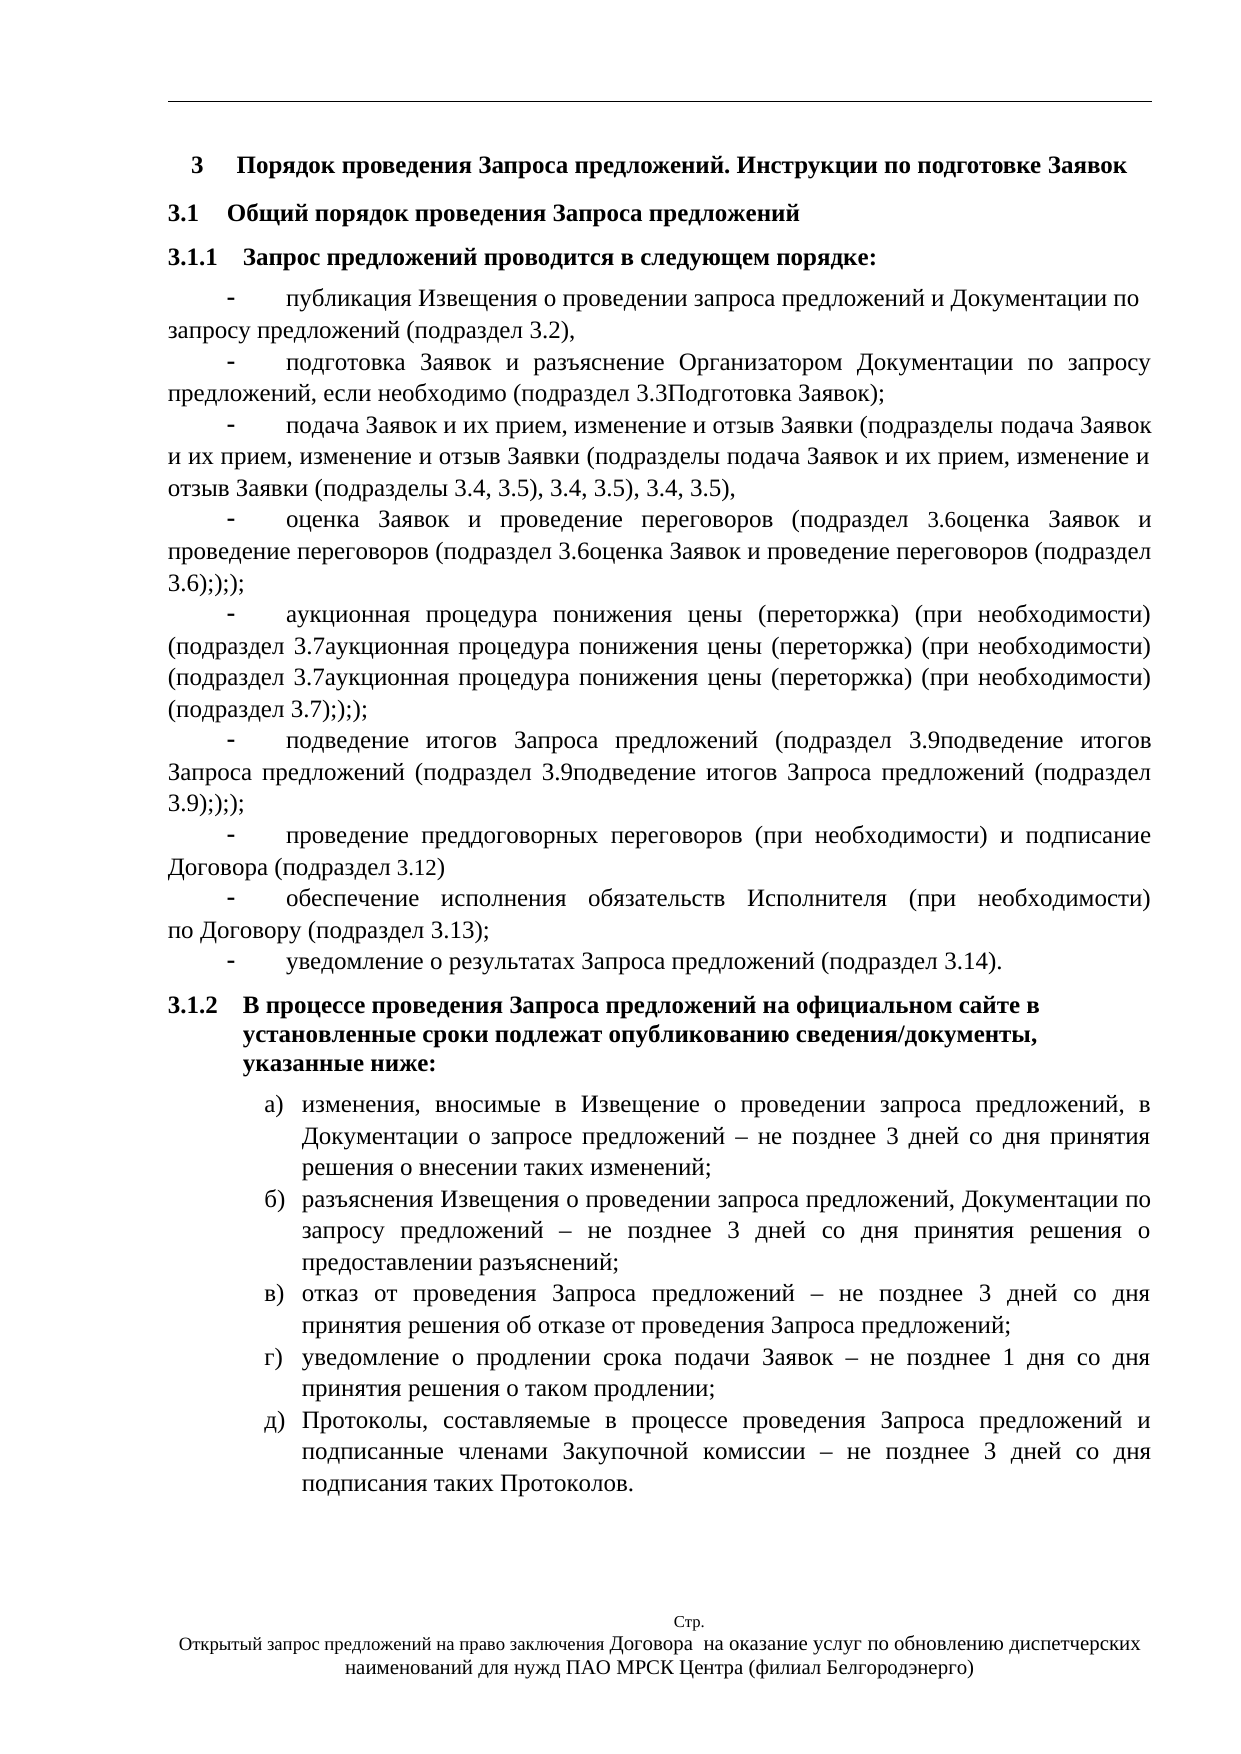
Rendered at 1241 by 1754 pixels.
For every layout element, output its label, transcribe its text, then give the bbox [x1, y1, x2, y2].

subtitle Общий порядок проведения Запроса предложений [168, 198, 1152, 227]
list оценка Заявок и проведение переговоров (подраздел 3.6); [168, 504, 1152, 596]
list проведение преддоговорных переговоров (при необходимости) и подписание Договора (подраздел 3.12) [168, 820, 1152, 880]
list уведомление о продлении срока подачи Заявок – не позднее 1 дня со дня принятия решения о таком продлении; [264, 1342, 1152, 1402]
list Протоколы, составляемые в процессе проведения Запроса предложений и подписанные членами Закупочной комиссии – не позднее 3 дней со дня подписания таких Протоколов. [264, 1405, 1152, 1497]
list отказ от проведения Запроса предложений – не позднее 3 дней со дня принятия решения об отказе от проведения Запроса предложений; [264, 1278, 1152, 1339]
list разъяснения Извещения о проведении запроса предложений, Документации по запросу предложений – не позднее 3 дней со дня принятия решения о предоставлении разъяснений; [264, 1184, 1152, 1276]
list подведение итогов Запроса предложений (подраздел 3.9); [168, 725, 1152, 817]
subtitle Порядок проведения Запроса предложений. Инструкции по подготовке Заявок [166, 150, 1152, 179]
list изменения, вносимые в Извещение о проведении запроса предложений, в Документации о запросе предложений – не позднее 3 дней со дня принятия решения о внесении таких изменений; [264, 1089, 1152, 1181]
subtitle Запрос предложений проводится в следующем порядке: [168, 242, 1152, 271]
subtitle В процессе проведения Запроса предложений на официальном сайте в установленные сроки подлежат опубликованию сведения/документы, указанные ниже: [168, 990, 1152, 1077]
